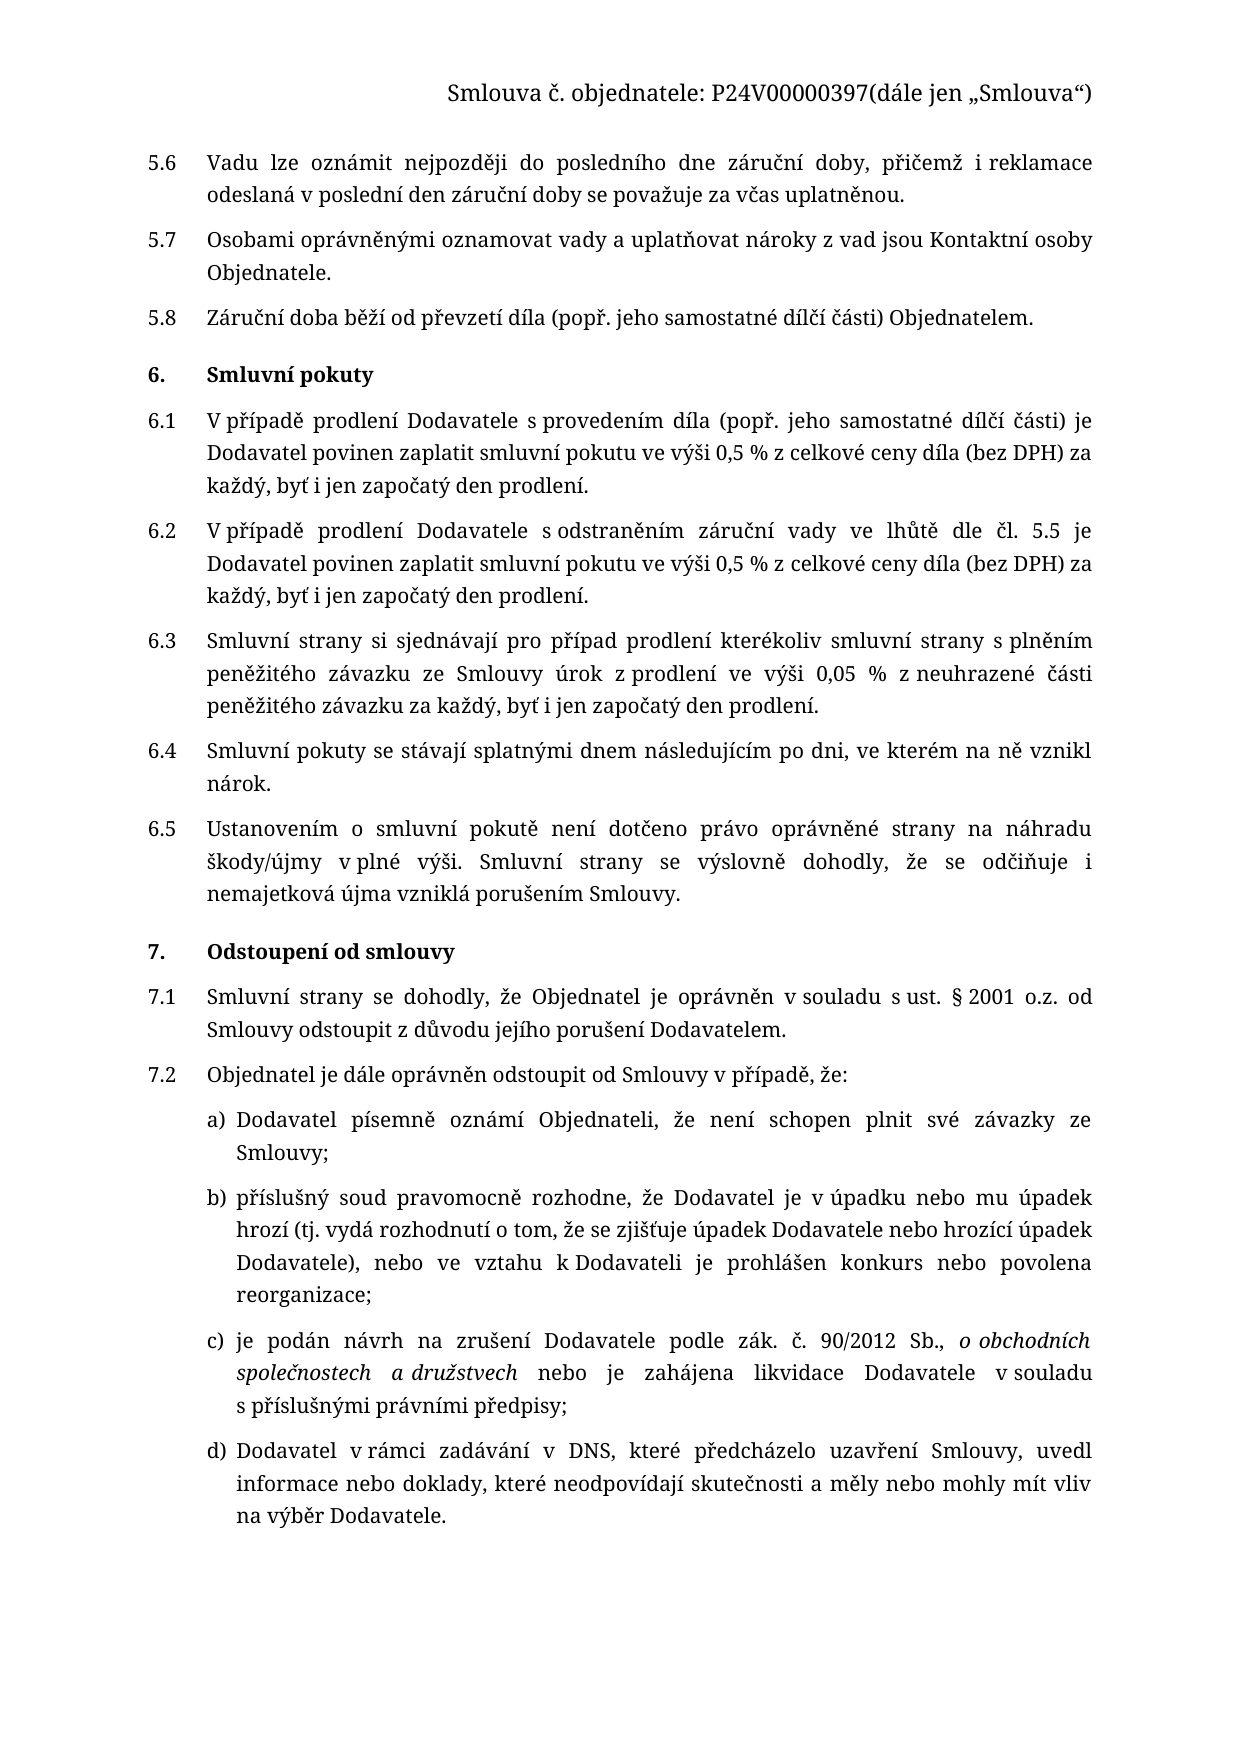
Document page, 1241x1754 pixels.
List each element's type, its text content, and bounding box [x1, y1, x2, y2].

list Záruční doba běží od převzetí díla (popř. jeho samostatné dílčí části) Objednatelem. [148, 303, 1093, 331]
list V případě prodlení Dodavatele s odstraněním záruční vady ve lhůtě dle čl. 5.5 je Dodavatel povinen zaplatit smluvní pokutu ve výši 0,5 % z celkové ceny díla (bez DPH) za každý, byť i jen započatý den prodlení. [148, 516, 1093, 610]
list Objednatel je dále oprávněn odstoupit od Smlouvy v případě, že: [148, 1060, 1093, 1088]
list je podán návrh na zrušení Dodavatele podle zák. č. 90/2012 Sb., o obchodních společnostech a družstvech nebo je zahájena likvidace Dodavatele v souladu s příslušnými právními předpisy; [207, 1326, 1093, 1419]
list V případě prodlení Dodavatele s provedením díla (popř. jeho samostatné dílčí části) je Dodavatel povinen zaplatit smluvní pokutu ve výši 0,5 % z celkové ceny díla (bez DPH) za každý, byť i jen započatý den prodlení. [148, 406, 1093, 499]
list Osobami oprávněnými oznamovat vady a uplatňovat nároky z vad jsou Kontaktní osoby Objednatele. [148, 225, 1093, 286]
list Dodavatel v rámci zadávání v DNS, které předcházelo uzavření Smlouvy, uvedl informace nebo doklady, které neodpovídají skutečnosti a měly nebo mohly mít vliv na výběr Dodavatele. [207, 1436, 1093, 1530]
list Ustanovením o smluvní pokutě není dotčeno právo oprávněné strany na náhradu škody/újmy v plné výši. Smluvní strany se výslovně dohodly, že se odčiňuje i nemajetková újma vzniklá porušením Smlouvy. [148, 814, 1093, 908]
list Vadu lze oznámit nejpozději do posledního dne záruční doby, přičemž i reklamace odeslaná v poslední den záruční doby se považuje za včas uplatněnou. [148, 148, 1093, 209]
list příslušný soud pravomocně rozhodne, že Dodavatel je v úpadku nebo mu úpadek hrozí (tj. vydá rozhodnutí o tom, že se zjišťuje úpadek Dodavatele nebo hrozící úpadek Dodavatele), nebo ve vztahu k Dodavateli je prohlášen konkurs nebo povolena reorganizace; [207, 1183, 1093, 1309]
list Smluvní strany si sjednávají pro případ prodlení kterékoliv smluvní strany s plněním peněžitého závazku ze Smlouvy úrok z prodlení ve výši 0,05 % z neuhrazené části peněžitého závazku za každý, byť i jen započatý den prodlení. [148, 626, 1093, 720]
list Smluvní pokuty [148, 361, 1093, 389]
list Dodavatel písemně oznámí Objednateli, že není schopen plnit své závazky ze Smlouvy; [207, 1105, 1093, 1166]
list Odstoupení od smlouvy [148, 937, 1093, 966]
list Smluvní pokuty se stávají splatnými dnem následujícím po dni, ve kterém na ně vznikl nárok. [148, 737, 1093, 798]
list Smluvní strany se dohodly, že Objednatel je oprávněn v souladu s ust. § 2001 o.z. od Smlouvy odstoupit z důvodu jejího porušení Dodavatelem. [148, 982, 1093, 1043]
